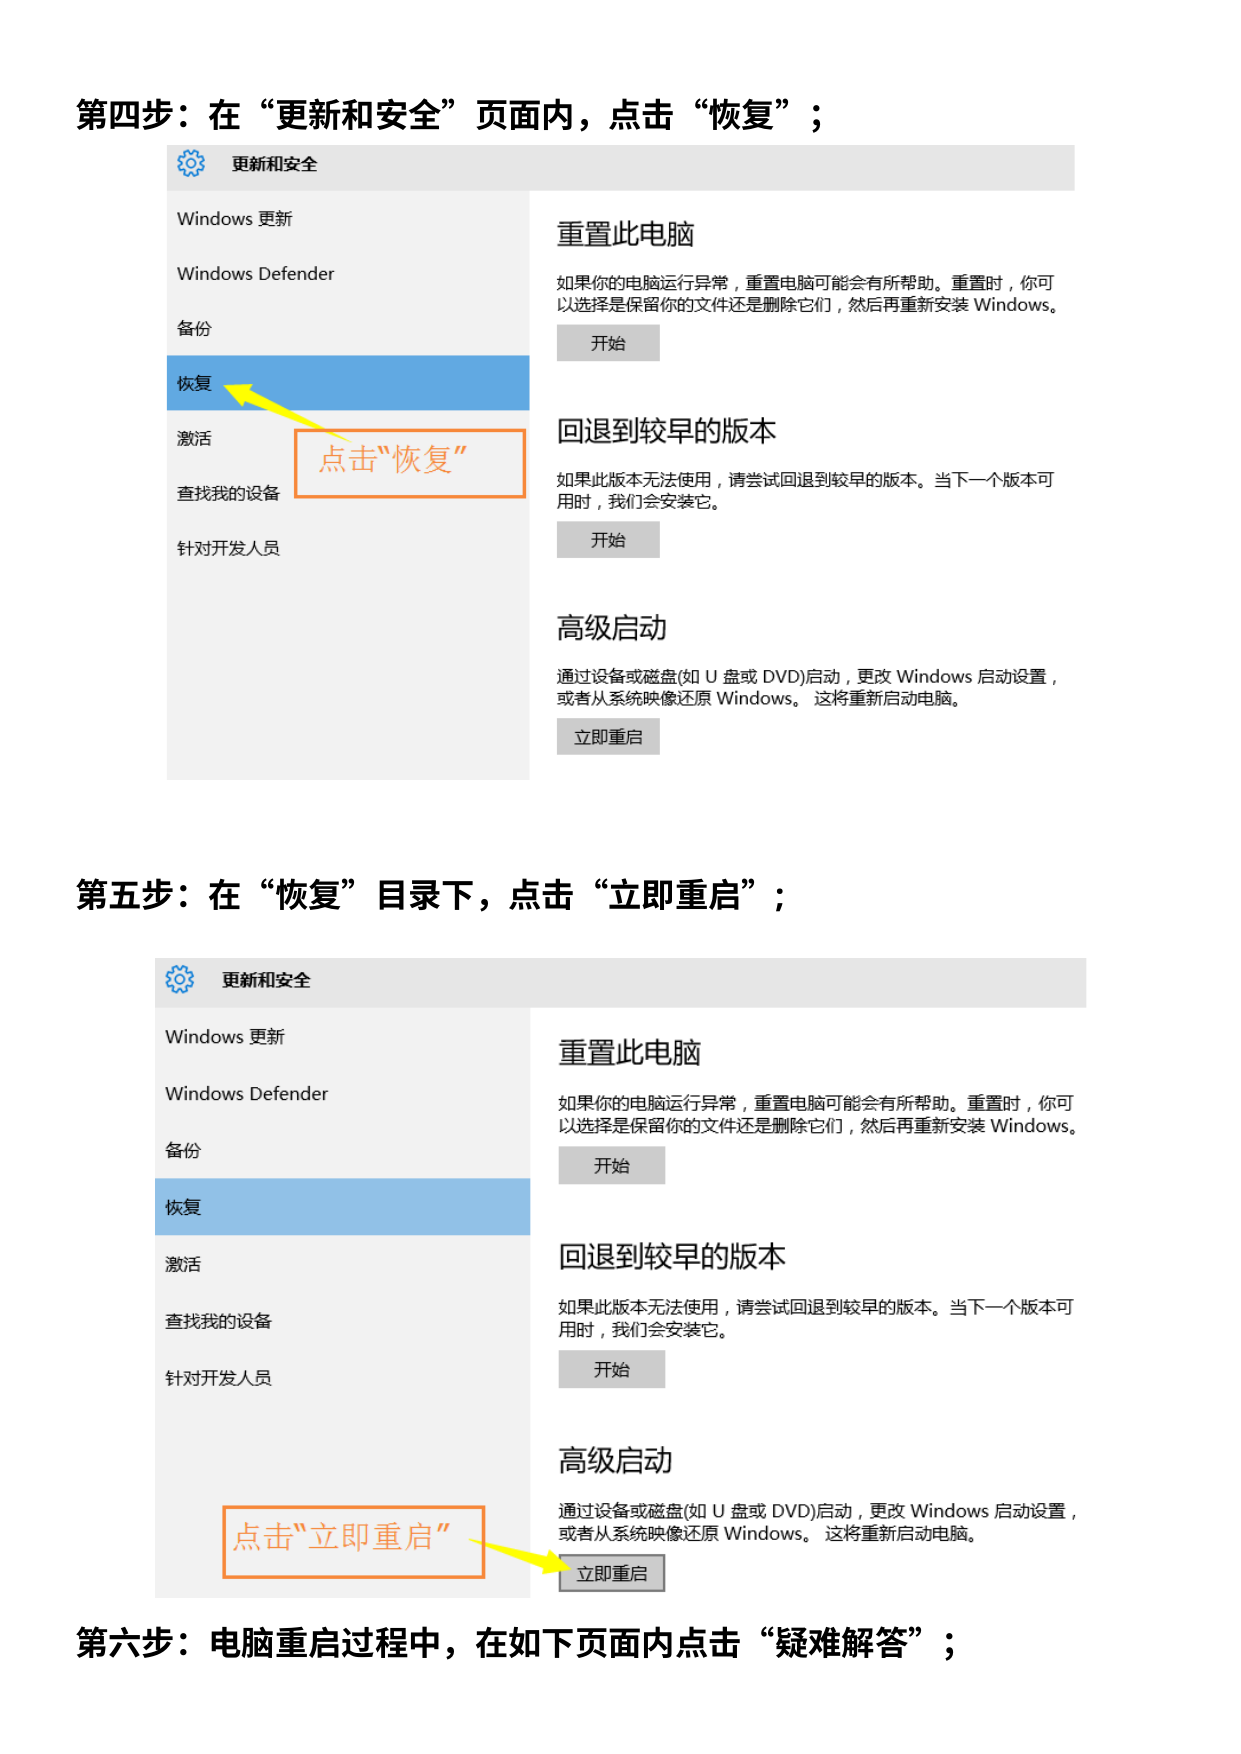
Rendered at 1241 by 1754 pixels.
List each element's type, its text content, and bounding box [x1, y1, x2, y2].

text 第六步：电脑重启过程中，在如下页面内点击“疑难解答”； [75, 1608, 1166, 1673]
picture [166, 145, 1075, 780]
text 第五步：在“恢复”目录下，点击“立即重启”; [75, 861, 1166, 926]
text 第四步：在“更新和安全”页面内，点击“恢复”； [75, 81, 1166, 146]
picture [155, 958, 1087, 1598]
